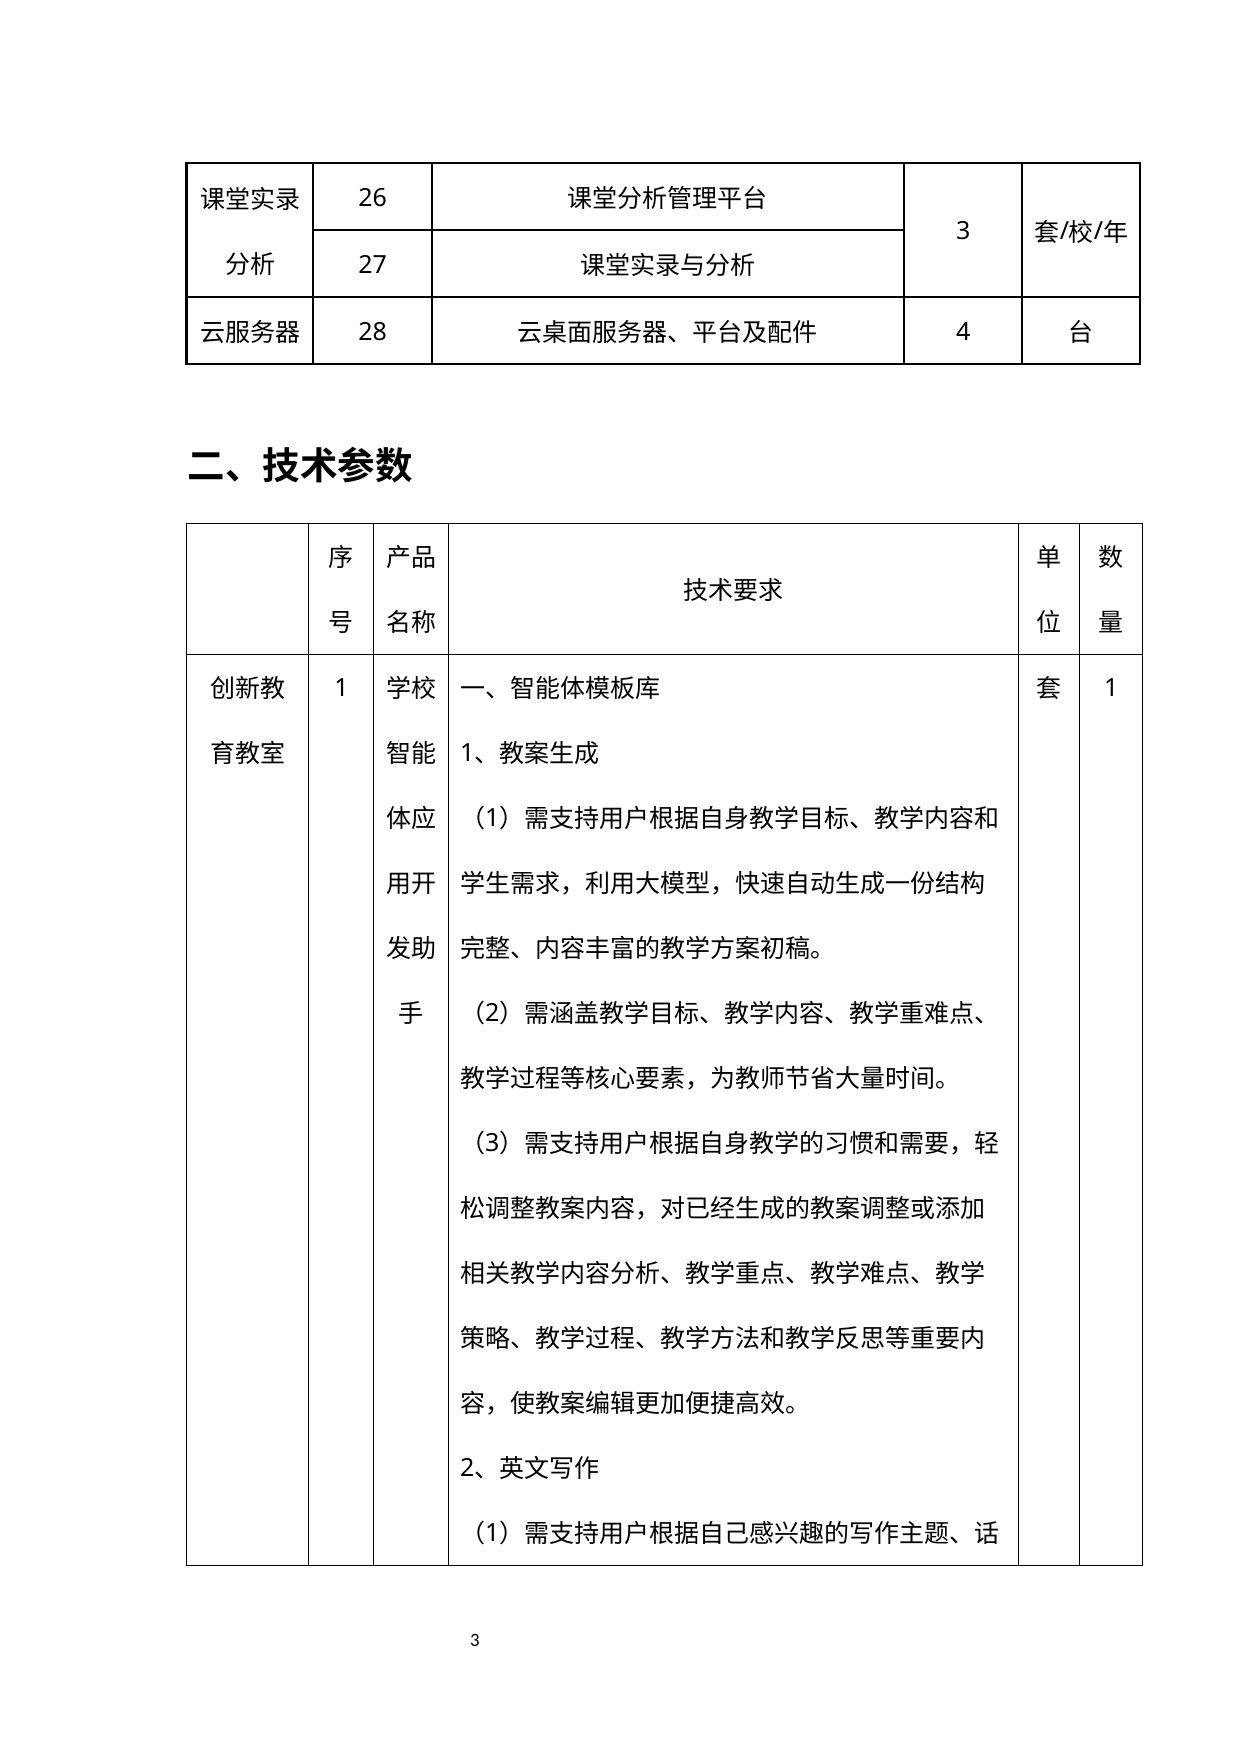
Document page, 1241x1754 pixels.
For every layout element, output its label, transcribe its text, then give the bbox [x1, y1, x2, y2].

table_cell 云服务器 [188, 298, 312, 363]
table_cell 创新教育教室 [187, 655, 308, 1564]
table_header 数量 [1080, 524, 1142, 653]
table_cell 3 [905, 164, 1021, 296]
table_header [187, 524, 308, 653]
table_cell 课堂分析管理平台 [433, 164, 903, 229]
subtitle 技术参数 [187, 430, 1053, 495]
table_cell 26 [314, 164, 431, 229]
table_cell 4 [905, 298, 1021, 363]
table_cell 套 [1019, 655, 1079, 1564]
table_header 序号 [309, 524, 373, 653]
table_cell 课堂实录与分析 [433, 231, 903, 296]
table_cell 学校智能体应用开发助手 [374, 655, 448, 1564]
table_cell 28 [314, 298, 431, 363]
table_cell 套/校/年 [1023, 164, 1139, 296]
table_header 单位 [1019, 524, 1079, 653]
table_cell 云桌面服务器、平台及配件 [433, 298, 903, 363]
table_cell 课堂实录分析 [188, 164, 312, 296]
table_header 产品名称 [374, 524, 448, 653]
table_header 技术要求 [449, 524, 1018, 653]
table_cell 1 [309, 655, 373, 1564]
table_cell 27 [314, 231, 431, 296]
table_cell 1 [1080, 655, 1142, 1564]
table_cell 台 [1023, 298, 1139, 363]
